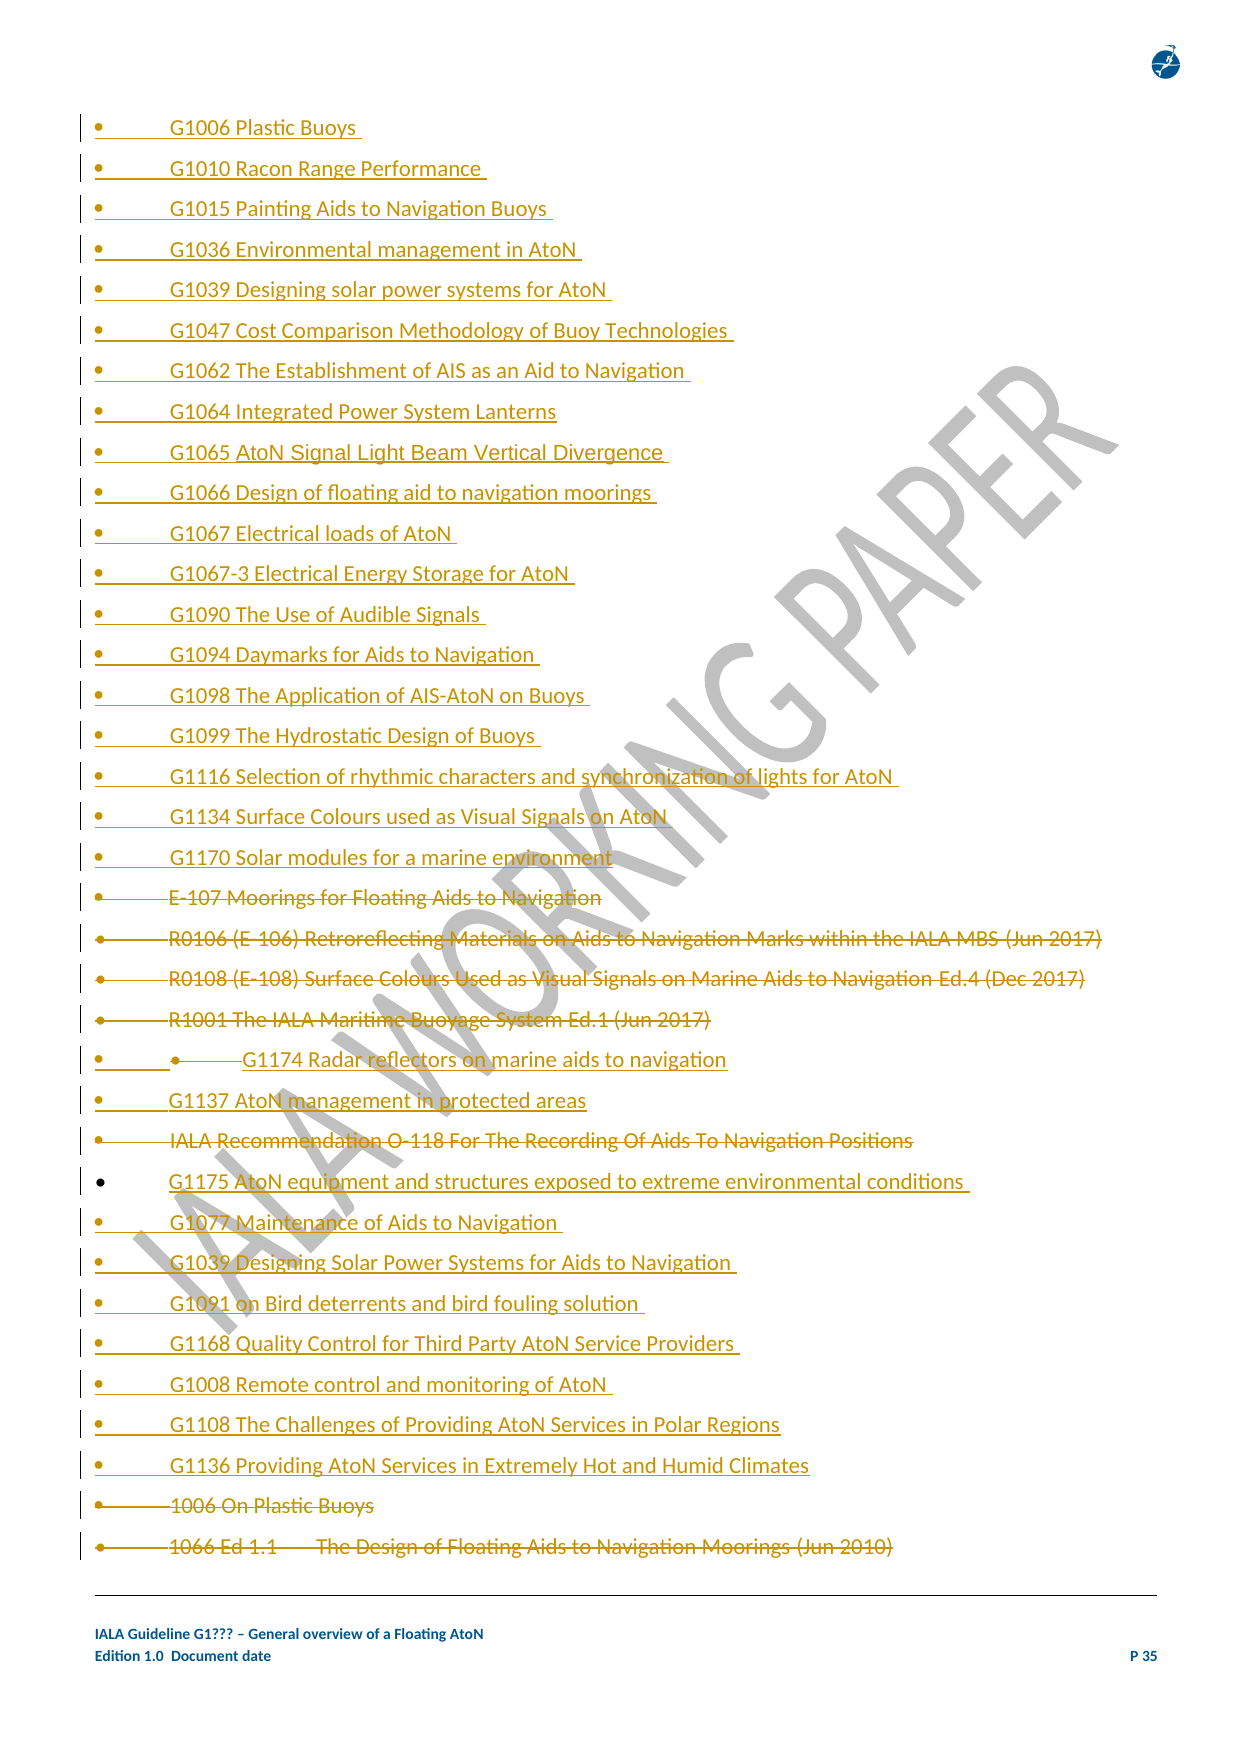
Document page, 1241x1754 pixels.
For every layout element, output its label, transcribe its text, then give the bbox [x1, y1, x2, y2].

picture [1120, 0, 1239, 114]
text • [94, 1167, 1157, 1195]
